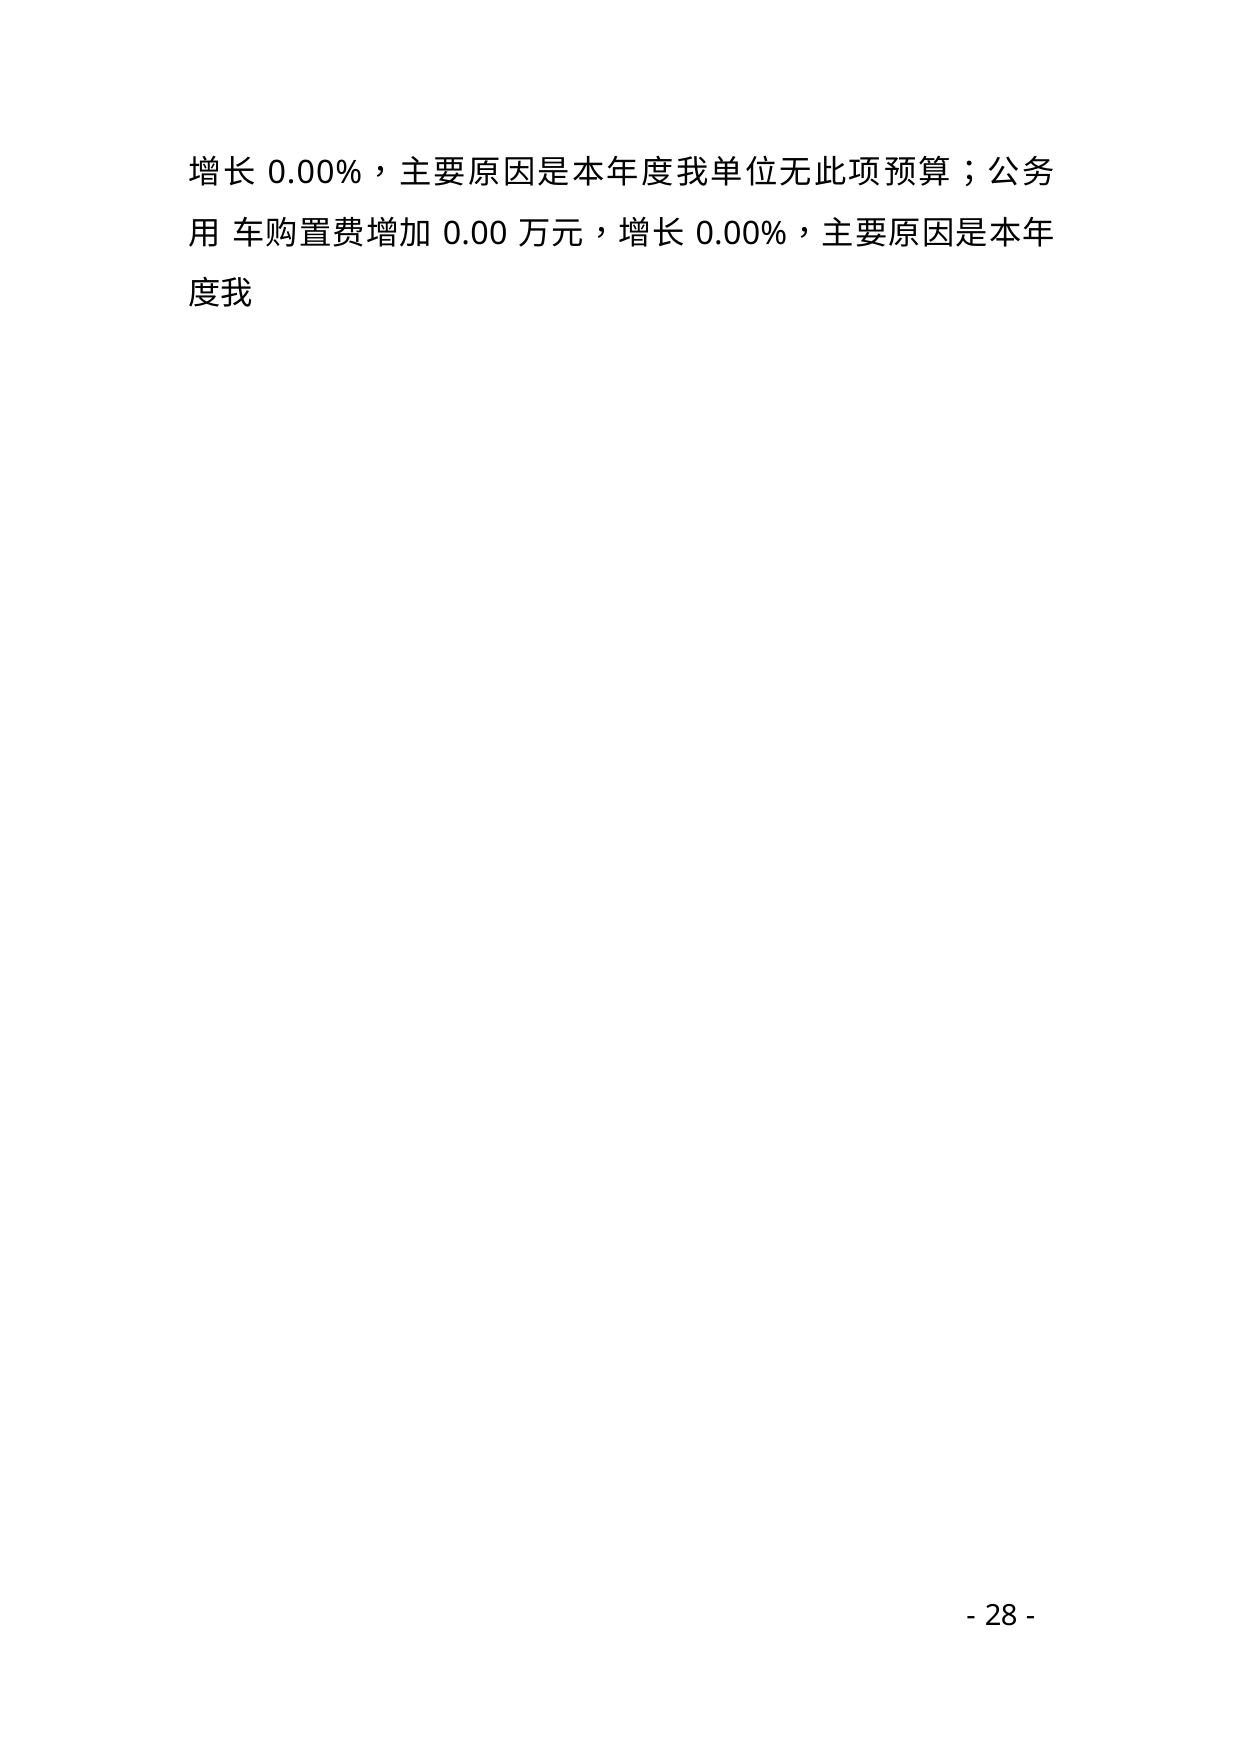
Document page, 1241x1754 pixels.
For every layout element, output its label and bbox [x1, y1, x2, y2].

text [188, 149, 1054, 314]
